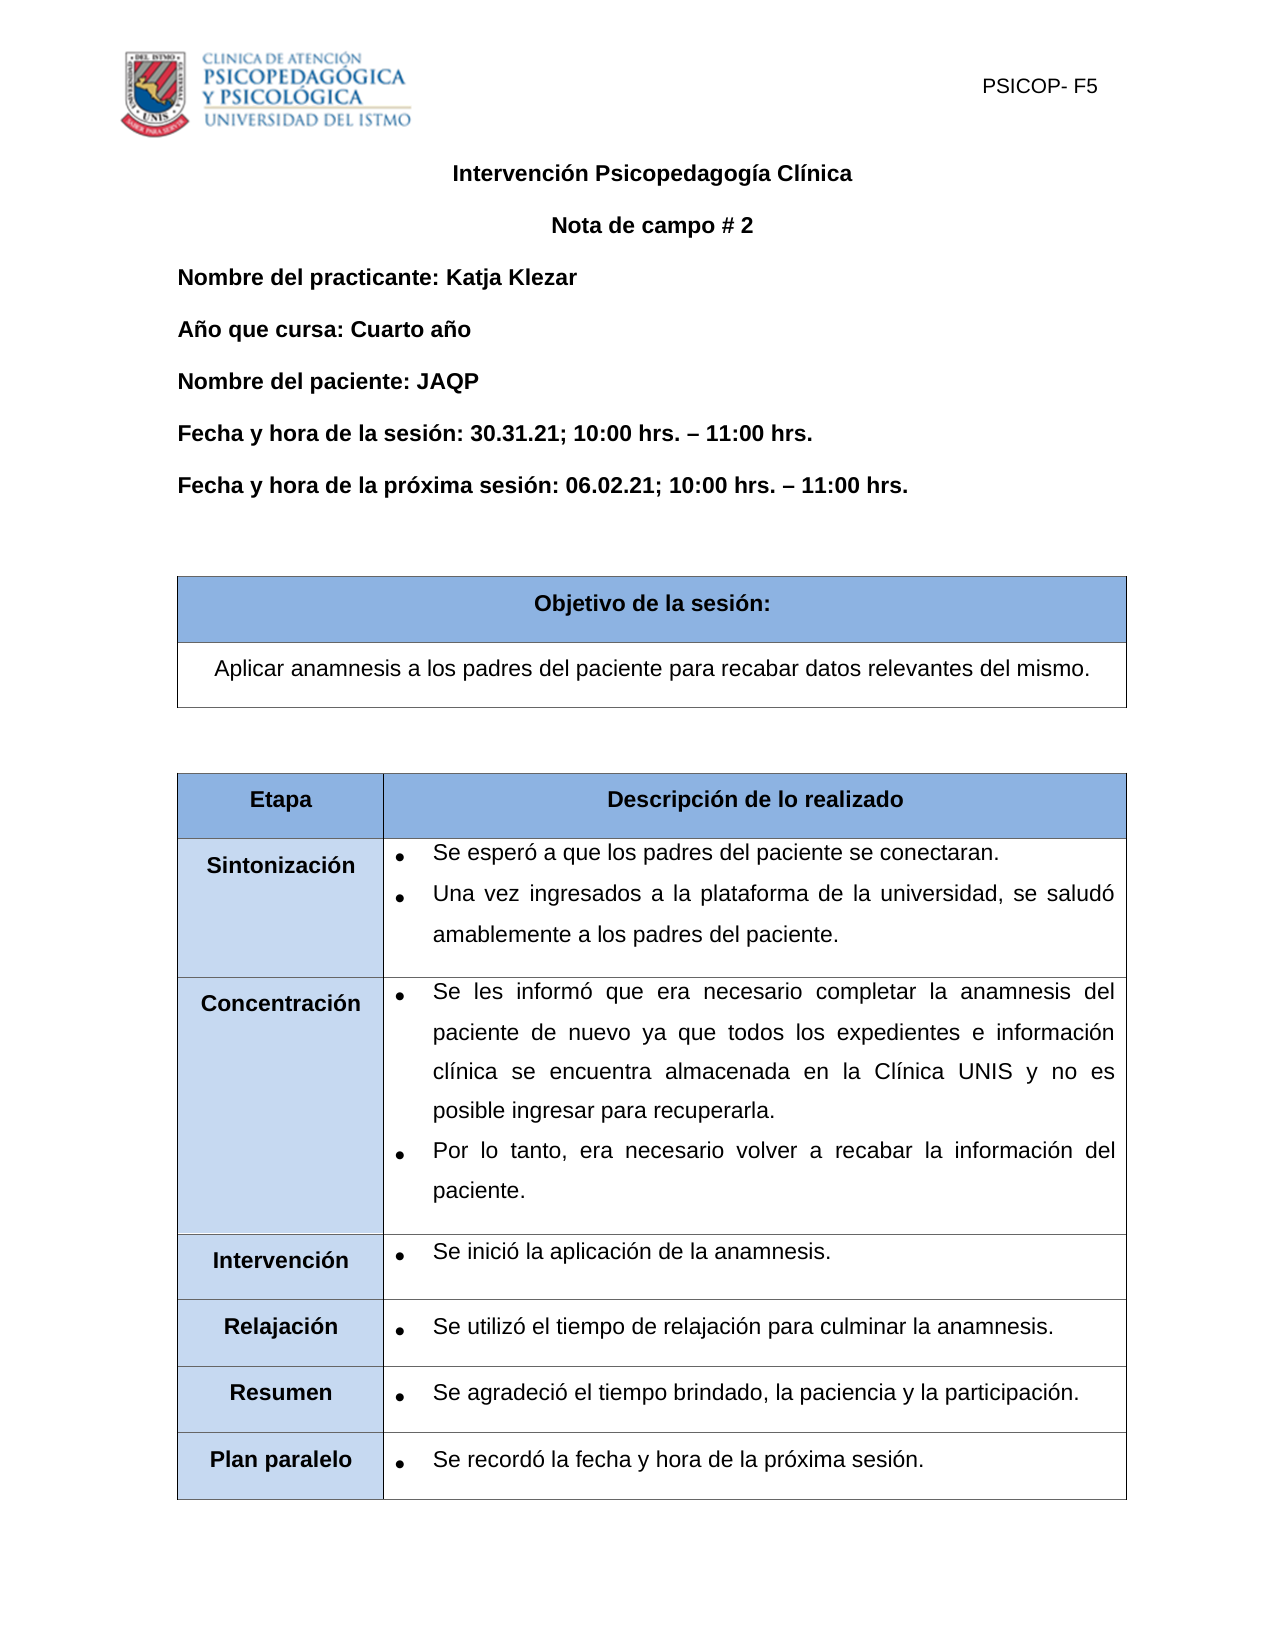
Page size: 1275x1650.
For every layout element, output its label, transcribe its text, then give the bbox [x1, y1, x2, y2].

table_cell Se utilizó el tiempo de relajación para culminar la anamnesis. [384, 1300, 1126, 1366]
table_header Etapa [178, 774, 383, 838]
text Fecha y hora de la próxima sesión: 06.02.21; 10:00 hrs. – 11:00 hrs. [177, 472, 1127, 498]
table_cell Se recordó la fecha y hora de la próxima sesión. [384, 1433, 1126, 1499]
table_cell Se agradeció el tiempo brindado, la paciencia y la participación. [384, 1367, 1126, 1432]
text Año que cursa: Cuarto año [177, 316, 1127, 342]
table_cell Aplicar anamnesis a los padres del paciente para recabar datos relevantes del mismo. [178, 643, 1126, 707]
table_cell Se inició la aplicación de la anamnesis. [384, 1235, 1126, 1299]
table_cell Resumen [178, 1367, 383, 1432]
table_cell Intervención [178, 1235, 383, 1299]
text Fecha y hora de la sesión: 30.31.21; 10:00 hrs. – 11:00 hrs. [177, 420, 1127, 446]
table_header Objetivo de la sesión: [178, 577, 1126, 642]
text Nombre del practicante: Katja Klezar [177, 264, 1127, 291]
picture [65, 20, 437, 148]
table_cell Relajación [178, 1300, 383, 1366]
text Nota de campo # 2 [177, 212, 1127, 238]
text Intervención Psicopedagogía Clínica [177, 160, 1127, 187]
table_cell Sintonización [178, 839, 383, 977]
table_cell Se esperó a que los padres del paciente se conectaran. Una vez ingresados a la plataforma de la universidad, se saludó amablemente a los padres del paciente. [384, 839, 1126, 977]
table_cell Plan paralelo [178, 1433, 383, 1499]
text Nombre del paciente: JAQP [177, 368, 1127, 394]
table_cell Se les informó que era necesario completar la anamnesis del paciente de nuevo ya que todos los expedientes e información clínica se encuentra almacenada en la Clínica UNIS y no es posible ingresar para recuperarla. Por lo tanto, era necesario volver a recabar la información del paciente. [384, 978, 1126, 1233]
table_header Descripción de lo realizado [384, 774, 1126, 838]
table_cell Concentración [178, 978, 383, 1233]
